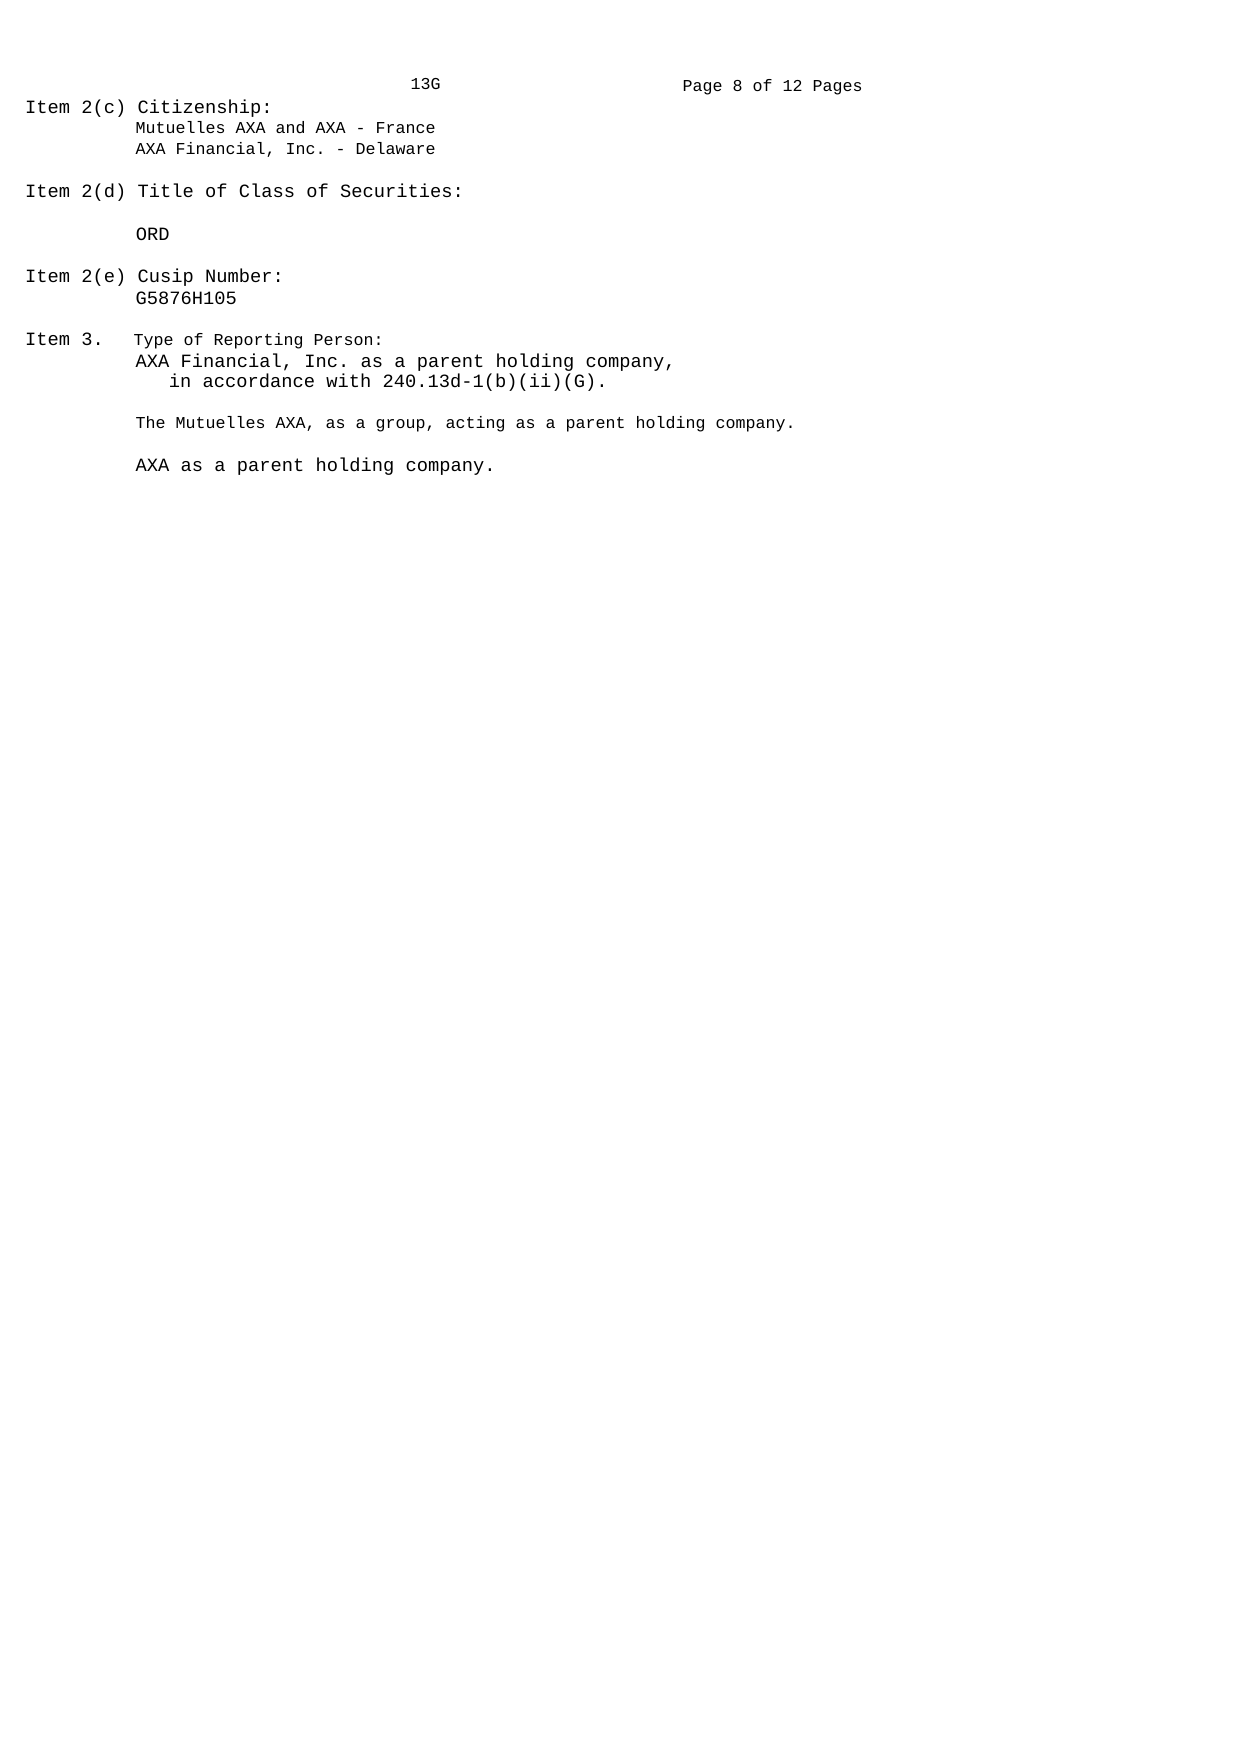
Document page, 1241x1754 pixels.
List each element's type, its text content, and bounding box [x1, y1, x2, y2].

text AXA Financial, Inc. - Delaware [135, 141, 1090, 159]
text AXA Financial, Inc. as a parent holding company, [135, 351, 1090, 372]
text Item 3. Type of Reporting Person: [25, 330, 1090, 351]
text Item 2(e) Cusip Number: [25, 267, 1090, 288]
text in accordance with 240.13d-1(b)(ii)(G). [169, 372, 1090, 393]
text 13G [410, 75, 598, 94]
text Page 8 of 12 Pages [673, 77, 872, 96]
text G5876H105 [135, 288, 1090, 309]
text Item 2(d) Title of Class of Securities: [25, 182, 1090, 203]
text Mutuelles AXA and AXA - France [135, 119, 1090, 138]
text ORD [25, 224, 280, 246]
text Item 2(c) Citizenship: [25, 98, 1090, 119]
text The Mutuelles AXA, as a group, acting as a parent holding company. [135, 415, 1090, 433]
text AXA as a parent holding company. [135, 456, 1090, 477]
